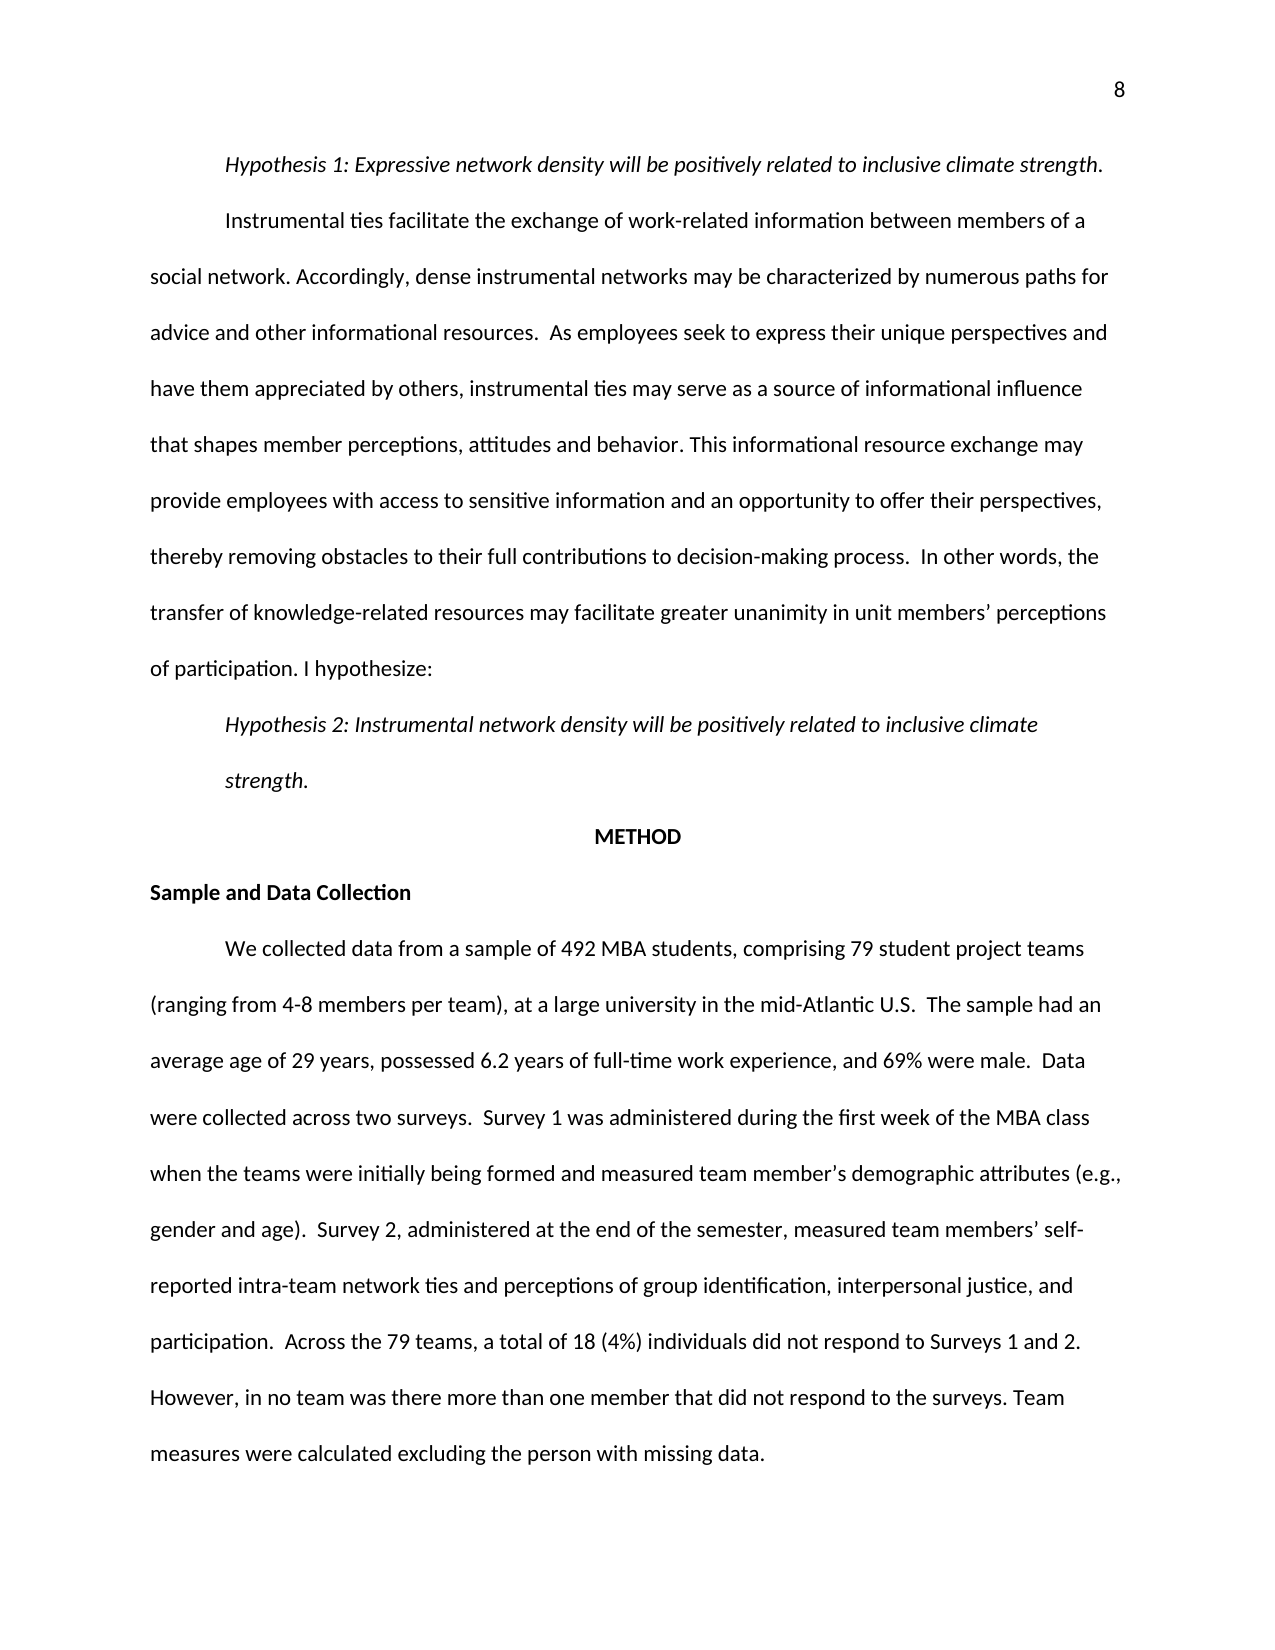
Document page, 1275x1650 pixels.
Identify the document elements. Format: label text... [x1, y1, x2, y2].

text We collected data from a sample of 492 MBA students, comprising 79 student project teams (ranging from 4-8 members per team), at a large university in the mid-Atlantic U.S. The sample had an average age of 29 years, possessed 6.2 years of full-time work experience, and 69% were male. Data were collected across two surveys. Survey 1 was administered during the first week of the MBA class when the teams were initially being formed and measured team member’s demographic attributes (e.g., gender and age). Survey 2, administered at the end of the semester, measured team members’ self-reported intra-team network ties and perceptions of group identification, interpersonal justice, and participation. Across the 79 teams, a total of 18 (4%) individuals did not respond to Surveys 1 and 2. However, in no team was there more than one member that did not respond to the surveys. Team measures were calculated excluding the person with missing data. [150, 934, 1125, 1467]
text Sample and Data Collection [150, 878, 1125, 907]
text METHOD [150, 822, 1125, 851]
text Hypothesis 1: Expressive network density will be positively related to inclusive climate strength. [225, 150, 1125, 178]
text Instrumental ties facilitate the exchange of work-related information between members of a social network. Accordingly, dense instrumental networks may be characterized by numerous paths for advice and other informational resources. As employees seek to express their unique perspectives and have them appreciated by others, instrumental ties may serve as a source of informational influence that shapes member perceptions, attitudes and behavior. This informational resource exchange may provide employees with access to sensitive information and an opportunity to offer their perspectives, thereby removing obstacles to their full contributions to decision-making process. In other words, the transfer of knowledge-related resources may facilitate greater unanimity in unit members’ perceptions of participation. I hypothesize: [150, 206, 1125, 682]
text Hypothesis 2: Instrumental network density will be positively related to inclusive climate strength. [225, 710, 1125, 794]
